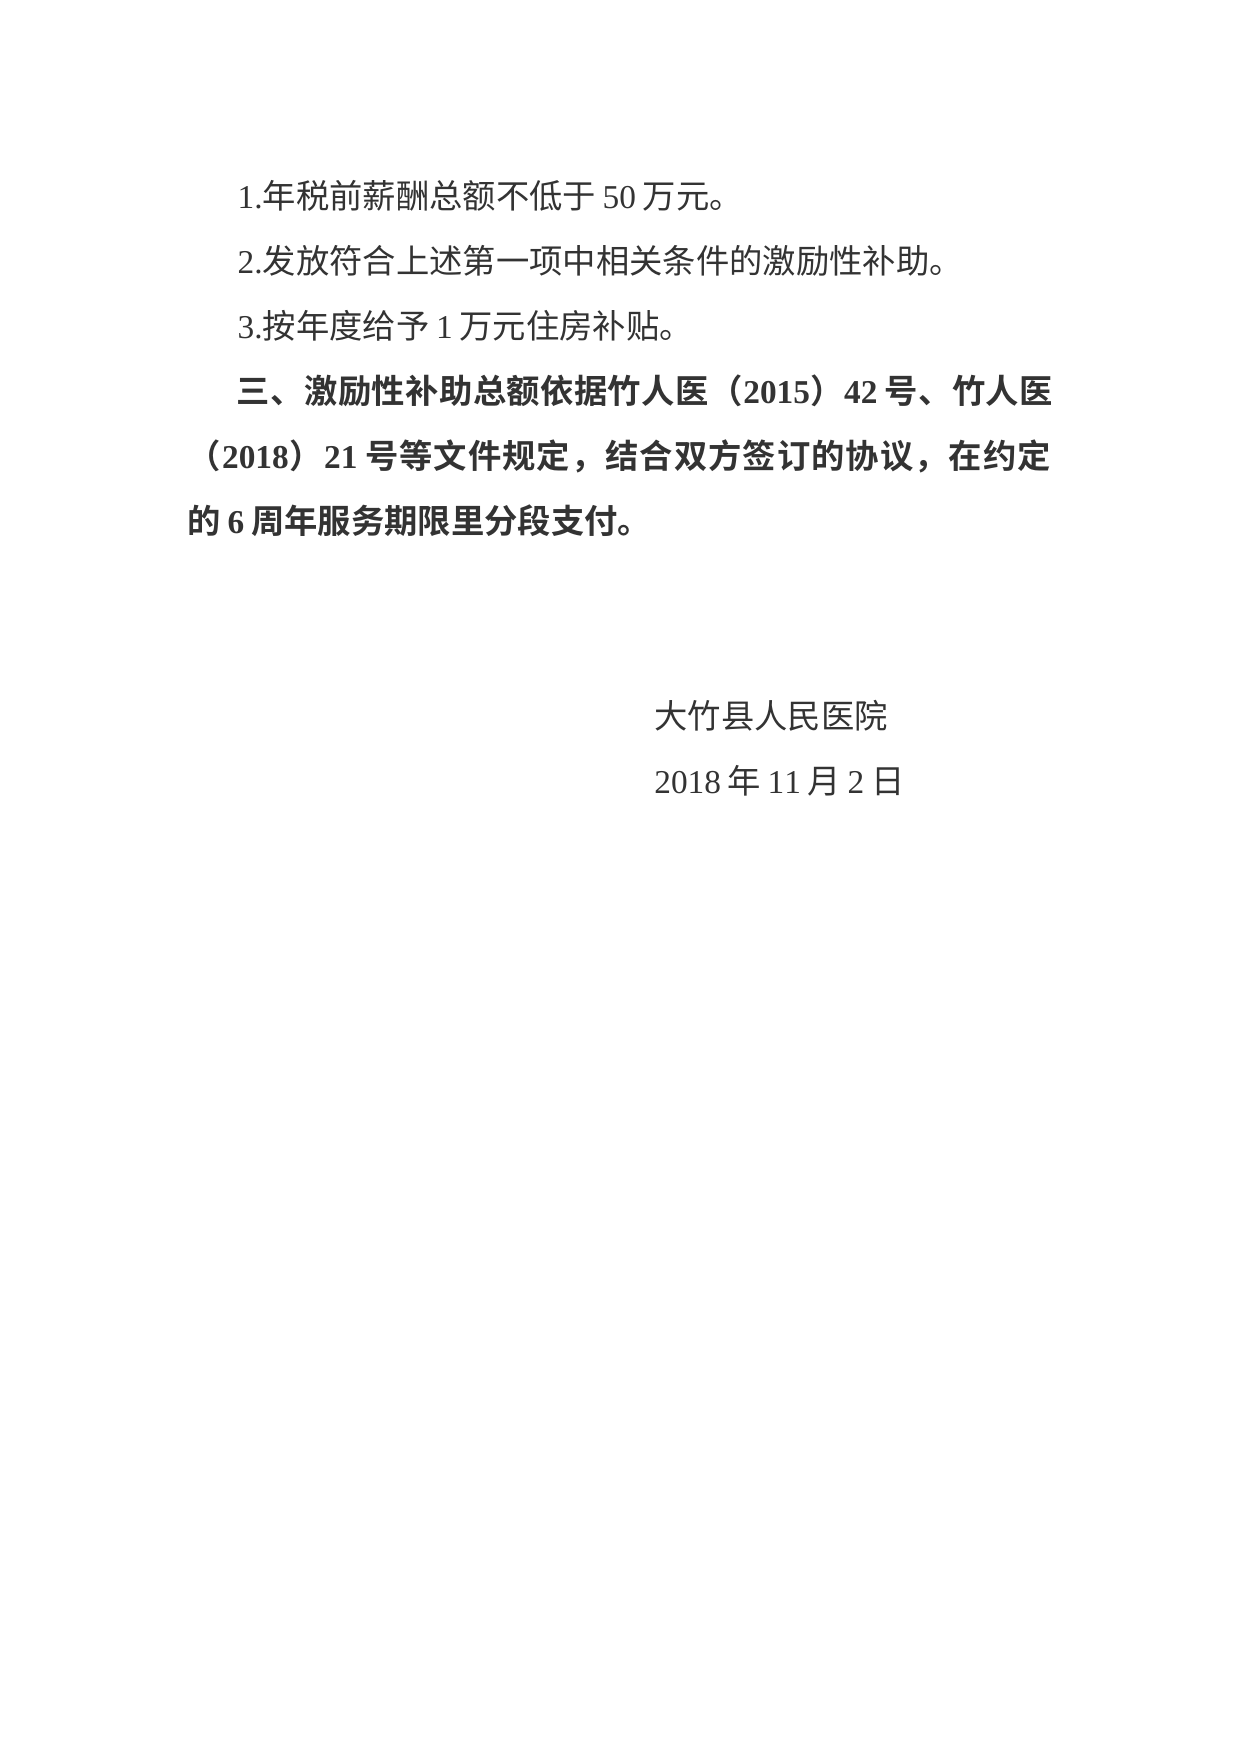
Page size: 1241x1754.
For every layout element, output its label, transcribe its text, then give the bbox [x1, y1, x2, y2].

text 2018年11月2日 [187, 747, 1053, 812]
text 三、激励性补助总额依据竹人医（2015）42号、竹人医（2018）21号等文件规定，结合双方签订的协议，在约定的6周年服务期限里分段支付。 [187, 357, 1053, 552]
text 1.年税前薪酬总额不低于50万元。 [187, 162, 1053, 227]
text 大竹县人民医院 [187, 682, 1053, 747]
text 3.按年度给予1万元住房补贴。 [187, 292, 1053, 357]
text 2.发放符合上述第一项中相关条件的激励性补助。 [187, 227, 1053, 292]
